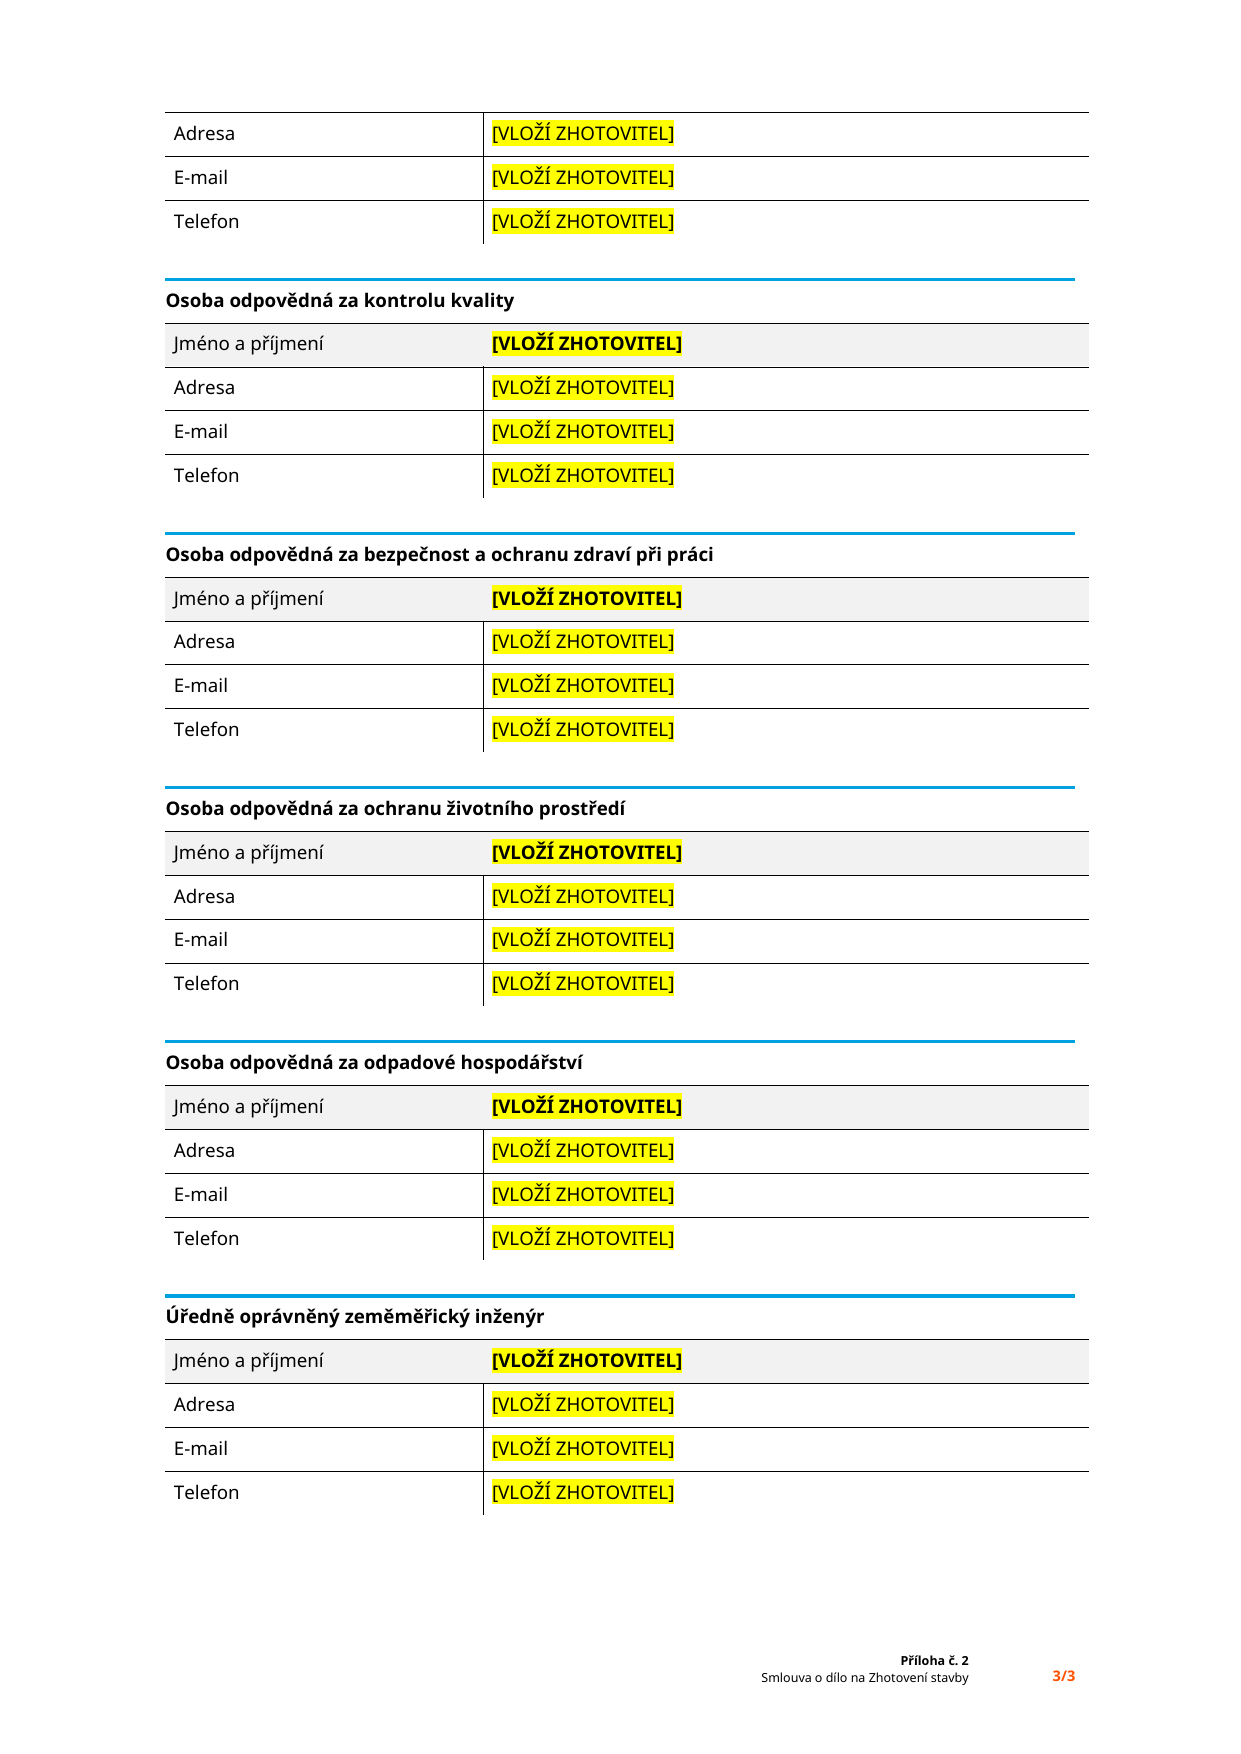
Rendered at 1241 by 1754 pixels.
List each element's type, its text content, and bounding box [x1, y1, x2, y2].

table_cell Telefon [165, 709, 483, 752]
table_cell Telefon [165, 964, 483, 1006]
table_cell Adresa [165, 1130, 483, 1173]
table_cell [VLOŽÍ ZHOTOVITEL] [484, 368, 1089, 410]
table_cell Adresa [165, 622, 483, 664]
text Osoba odpovědná za odpadové hospodářství [165, 1043, 1075, 1075]
table_header [VLOŽÍ ZHOTOVITEL] [484, 832, 1089, 875]
table_cell [VLOŽÍ ZHOTOVITEL] [484, 709, 1089, 752]
table_cell E-mail [165, 1174, 483, 1217]
table_cell [VLOŽÍ ZHOTOVITEL] [484, 876, 1089, 918]
table_cell [VLOŽÍ ZHOTOVITEL] [484, 1472, 1089, 1514]
table_cell [VLOŽÍ ZHOTOVITEL] [484, 1174, 1089, 1217]
table_cell [VLOŽÍ ZHOTOVITEL] [484, 1130, 1089, 1173]
table_cell [VLOŽÍ ZHOTOVITEL] [484, 411, 1089, 454]
table_header Jméno a příjmení [165, 578, 484, 621]
table_cell Telefon [165, 1472, 483, 1514]
table_header [VLOŽÍ ZHOTOVITEL] [484, 1340, 1089, 1383]
table_cell Telefon [165, 1218, 483, 1260]
table_cell [VLOŽÍ ZHOTOVITEL] [484, 622, 1089, 664]
table_cell [VLOŽÍ ZHOTOVITEL] [484, 1384, 1089, 1427]
table_cell [VLOŽÍ ZHOTOVITEL] [484, 920, 1089, 962]
table_cell E-mail [165, 1428, 483, 1471]
table_header Jméno a příjmení [165, 1340, 484, 1383]
text Osoba odpovědná za ochranu životního prostředí [165, 789, 1075, 821]
table_header Jméno a příjmení [165, 1086, 484, 1129]
table_cell E-mail [165, 411, 483, 454]
table_cell [VLOŽÍ ZHOTOVITEL] [484, 964, 1089, 1006]
table_cell [VLOŽÍ ZHOTOVITEL] [484, 1218, 1089, 1260]
table_header [VLOŽÍ ZHOTOVITEL] [484, 324, 1089, 366]
table_cell Adresa [165, 1384, 483, 1427]
text Osoba odpovědná za bezpečnost a ochranu zdraví při práci [165, 535, 1075, 567]
table_header [VLOŽÍ ZHOTOVITEL] [484, 578, 1089, 621]
table_cell Adresa [165, 113, 483, 156]
table_cell Adresa [165, 876, 483, 918]
table_cell Telefon [165, 455, 483, 498]
table_cell E-mail [165, 157, 483, 200]
text Úředně oprávněný zeměměřický inženýr [165, 1298, 1075, 1329]
table_cell E-mail [165, 920, 483, 962]
table_cell Adresa [165, 368, 483, 410]
table_header [VLOŽÍ ZHOTOVITEL] [484, 1086, 1089, 1129]
table_cell Telefon [165, 201, 483, 244]
table_cell [VLOŽÍ ZHOTOVITEL] [484, 455, 1089, 498]
table_cell [VLOŽÍ ZHOTOVITEL] [484, 201, 1089, 244]
table_header Jméno a příjmení [165, 832, 484, 875]
table_cell [VLOŽÍ ZHOTOVITEL] [484, 1428, 1089, 1471]
table_cell E-mail [165, 665, 483, 708]
table_cell [VLOŽÍ ZHOTOVITEL] [484, 665, 1089, 708]
text Osoba odpovědná za kontrolu kvality [165, 281, 1075, 312]
table_cell [VLOŽÍ ZHOTOVITEL] [484, 157, 1089, 200]
table_cell [VLOŽÍ ZHOTOVITEL] [484, 113, 1089, 156]
table_header Jméno a příjmení [165, 324, 484, 366]
